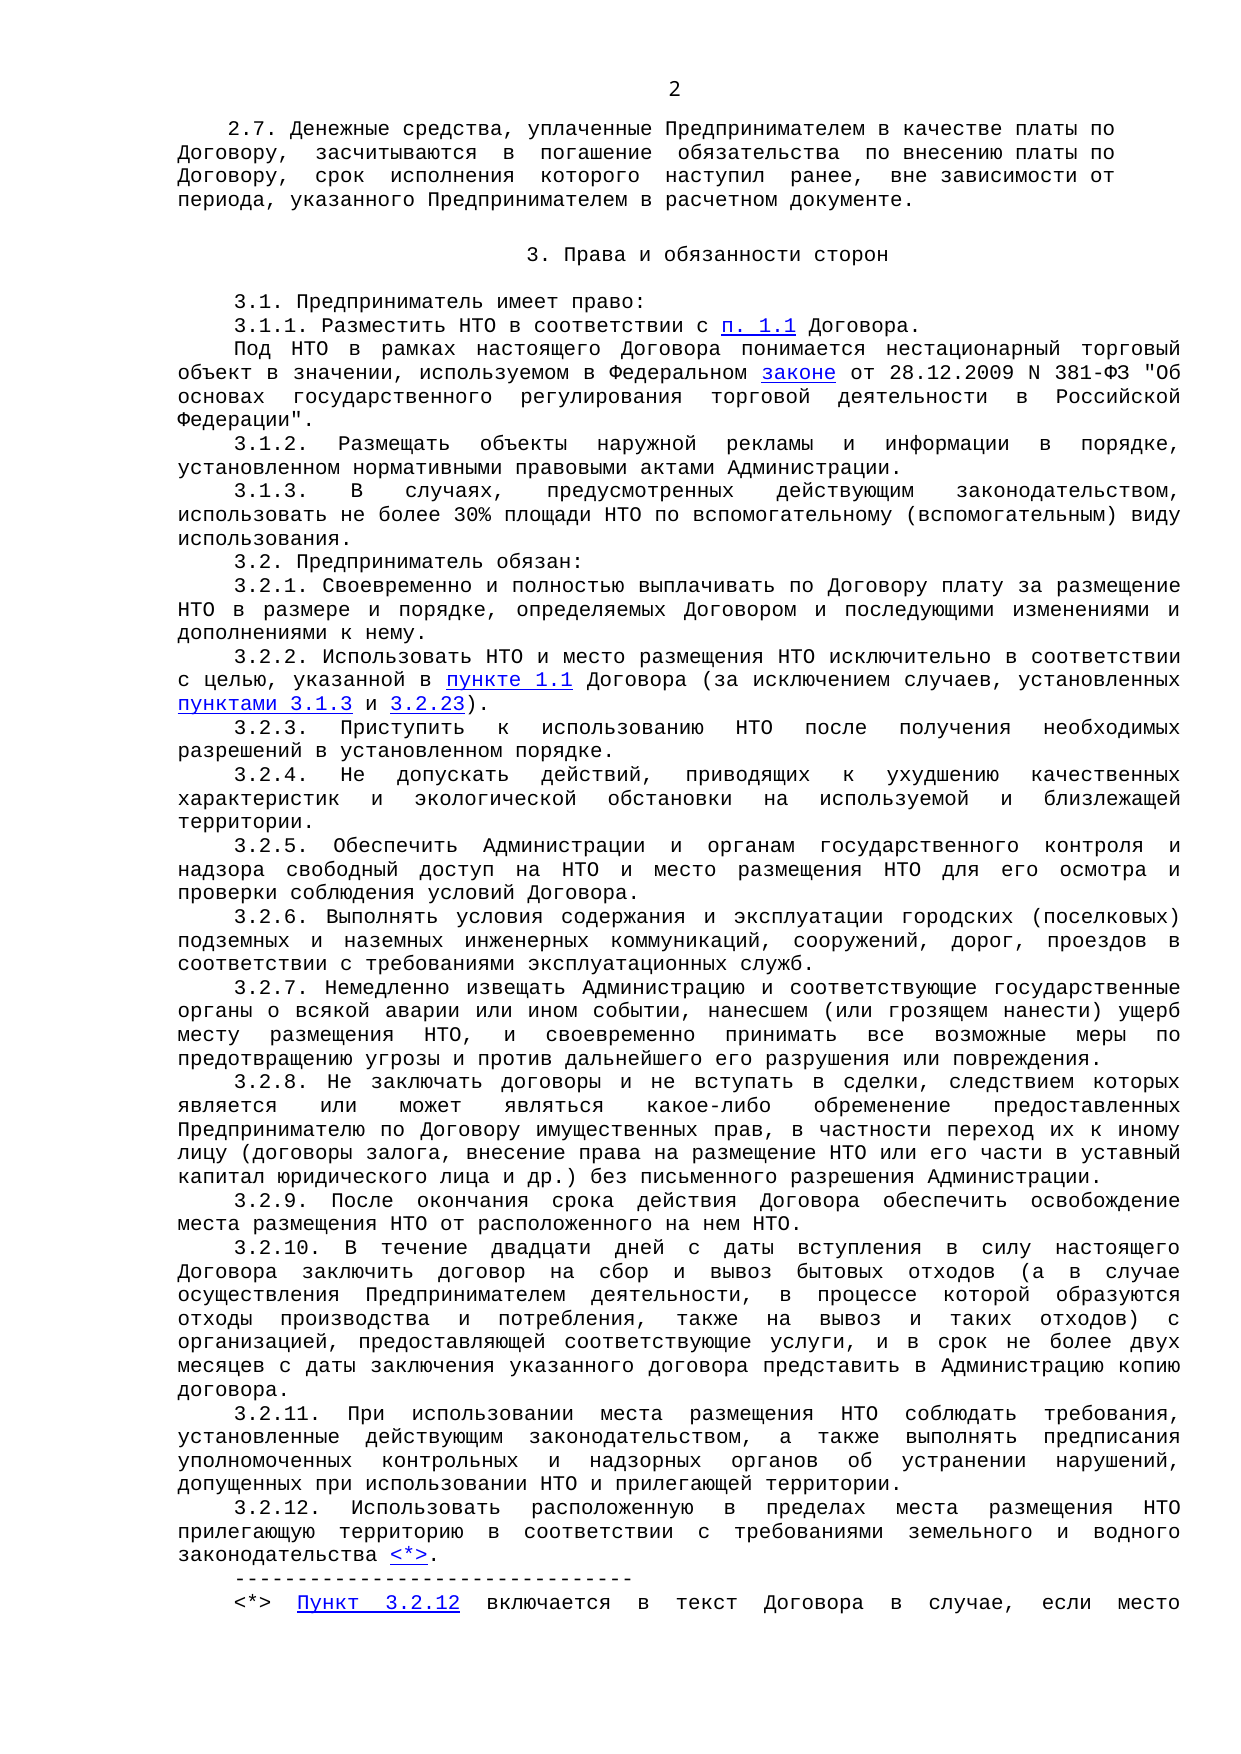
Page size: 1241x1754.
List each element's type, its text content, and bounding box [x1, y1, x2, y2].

text 3.2. Предприниматель обязан: [177, 551, 1181, 575]
text 3.2.12. Использовать расположенную в пределах места размещения НТО прилегающую территорию в соответствии с требованиями земельного и водного законодательства <*>. [177, 1497, 1181, 1568]
text 3.1. Предприниматель имеет право: [177, 291, 1181, 315]
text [177, 1592, 1181, 1615]
text 3.1.3. В случаях, предусмотренных действующим законодательством, использовать не более 30% площади НТО по вспомогательному (вспомогательным) виду использования. [177, 480, 1181, 551]
text Договору, срок исполнения которого наступил ранее, вне зависимости от [177, 165, 1181, 189]
text 3.2.9. После окончания срока действия Договора обеспечить освобождение места размещения НТО от расположенного на нем НТО. [177, 1190, 1181, 1237]
text 3.2.4. Не допускать действий, приводящих к ухудшению качественных характеристик и экологической обстановки на используемой и близлежащей территории. [177, 764, 1181, 835]
text Под НТО в рамках настоящего Договора понимается нестационарный торговый объект в значении, используемом в Федеральном законе от 28.12.2009 N 381-ФЗ "Об основах государственного регулирования торговой деятельности в Российской Федерации". [177, 338, 1181, 433]
text 3.2.3. Приступить к использованию НТО после получения необходимых разрешений в установленном порядке. [177, 717, 1181, 764]
text 3.2.8. Не заключать договоры и не вступать в сделки, следствием которых является или может являться какое-либо обременение предоставленных Предпринимателю по Договору имущественных прав, в частности переход их к иному лицу (договоры залога, внесение права на размещение НТО или его части в уставный капитал юридического лица и др.) без письменного разрешения Администрации. [177, 1071, 1181, 1190]
text 3.2.5. Обеспечить Администрации и органам государственного контроля и надзора свободный доступ на НТО и место размещения НТО для его осмотра и проверки соблюдения условий Договора. [177, 835, 1181, 906]
text периода, указанного Предпринимателем в расчетном документе. [177, 189, 1181, 213]
text 3.1.1. Разместить НТО в соответствии с п. 1.1 Договора. [177, 315, 1181, 338]
text 2.7. Денежные средства, уплаченные Предпринимателем в качестве платы по [177, 118, 1181, 142]
text 3.1.2. Размещать объекты наружной рекламы и информации в порядке, установленном нормативными правовыми актами Администрации. [177, 433, 1181, 480]
text 3.2.11. При использовании места размещения НТО соблюдать требования, установленные действующим законодательством, а также выполнять предписания уполномоченных контрольных и надзорных органов об устранении нарушений, допущенных при использовании НТО и прилегающей территории. [177, 1402, 1181, 1497]
text 3.2.6. Выполнять условия содержания и эксплуатации городских (поселковых) подземных и наземных инженерных коммуникаций, сооружений, дорог, проездов в соответствии с требованиями эксплуатационных служб. [177, 906, 1181, 977]
text 3.2.7. Немедленно извещать Администрацию и соответствующие государственные органы о всякой аварии или ином событии, нанесшем (или грозящем нанести) ущерб месту размещения НТО, и своевременно принимать все возможные меры по предотвращению угрозы и против дальнейшего его разрушения или повреждения. [177, 977, 1181, 1071]
text 3. Права и обязанности сторон [177, 244, 1181, 267]
text 3.2.2. Использовать НТО и место размещения НТО исключительно в соответствии с целью, указанной в пункте 1.1 Договора (за исключением случаев, установленных пунктами 3.1.3 и 3.2.23). [177, 646, 1181, 717]
text 3.2.10. В течение двадцати дней с даты вступления в силу настоящего Договора заключить договор на сбор и вывоз бытовых отходов (а в случае осуществления Предпринимателем деятельности, в процессе которой образуются отходы производства и потребления, также на вывоз и таких отходов) с организацией, предоставляющей соответствующие услуги, и в срок не более двух месяцев с даты заключения указанного договора представить в Администрацию копию договора. [177, 1237, 1181, 1402]
text -------------------------------- [177, 1568, 1181, 1592]
text Договору, засчитываются в погашение обязательства по внесению платы по [177, 142, 1181, 165]
text 3.2.1. Своевременно и полностью выплачивать по Договору плату за размещение НТО в размере и порядке, определяемых Договором и последующими изменениями и дополнениями к нему. [177, 575, 1181, 646]
